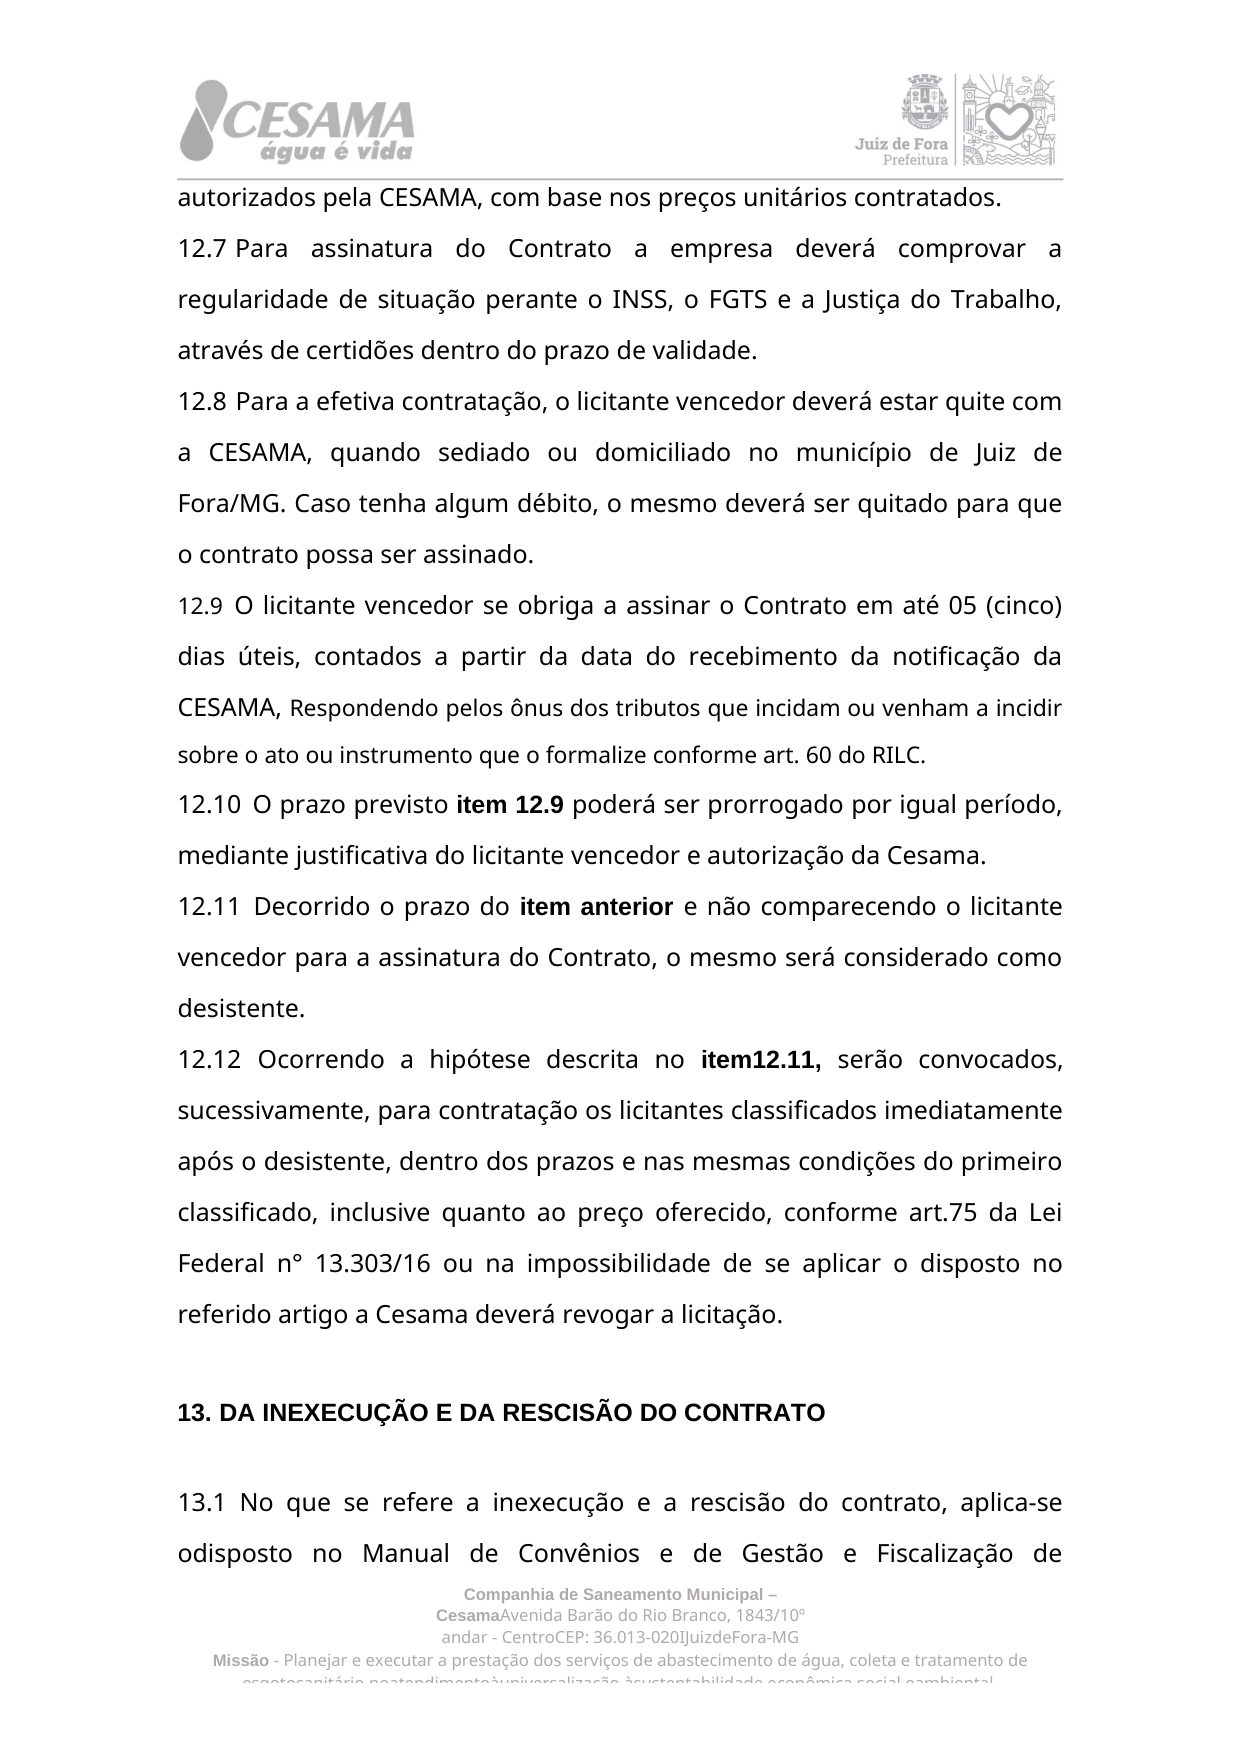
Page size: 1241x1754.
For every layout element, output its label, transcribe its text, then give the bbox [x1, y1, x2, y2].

list Para assinatura do Contrato a empresa deverá comprovar a regularidade de situação perante o INSS, o FGTS e a Justiça do Trabalho, através de certidões dentro do prazo de validade. [177, 230, 1063, 366]
list O licitante vencedor se obriga a assinar o Contrato em até 05 (cinco) dias úteis, contados a partir da data do recebimento da notificação da CESAMA, Respondendo pelos ônus dos tributos que incidam ou venham a incidir sobre o ato ou instrumento que o formalize conforme art. 60 do RILC. [177, 588, 1063, 771]
list O prazo previsto item 12.9 poderá ser prorrogado por igual período, mediante justificativa do licitante vencedor e autorização da Cesama. [177, 786, 1063, 871]
list Para a efetiva contratação, o licitante vencedor deverá estar quite com a CESAMA, quando sediado ou domiciliado no município de Juiz de Fora/MG. Caso tenha algum débito, o mesmo deverá ser quitado para que o contrato possa ser assinado. [177, 383, 1064, 571]
picture [176, 73, 1064, 181]
list Decorrido o prazo do item anterior e não comparecendo o licitante vencedor para a assinatura do Contrato, o mesmo será considerado como desistente. [177, 888, 1063, 1024]
subtitle DA INEXECUÇÃO E DA RESCISÃO DO CONTRATO [177, 1398, 1148, 1427]
list Ocorrendo a hipótese descrita no item12.11, serão convocados, sucessivamente, para contratação os licitantes classificados imediatamente após o desistente, dentro dos prazos e nas mesmas condições do primeiro classificado, inclusive quanto ao preço oferecido, conforme art.75 da Lei Federal n° 13.303/16 ou na impossibilidade de se aplicar o disposto no referido artigo a Cesama deverá revogar a licitação. [177, 1041, 1064, 1331]
